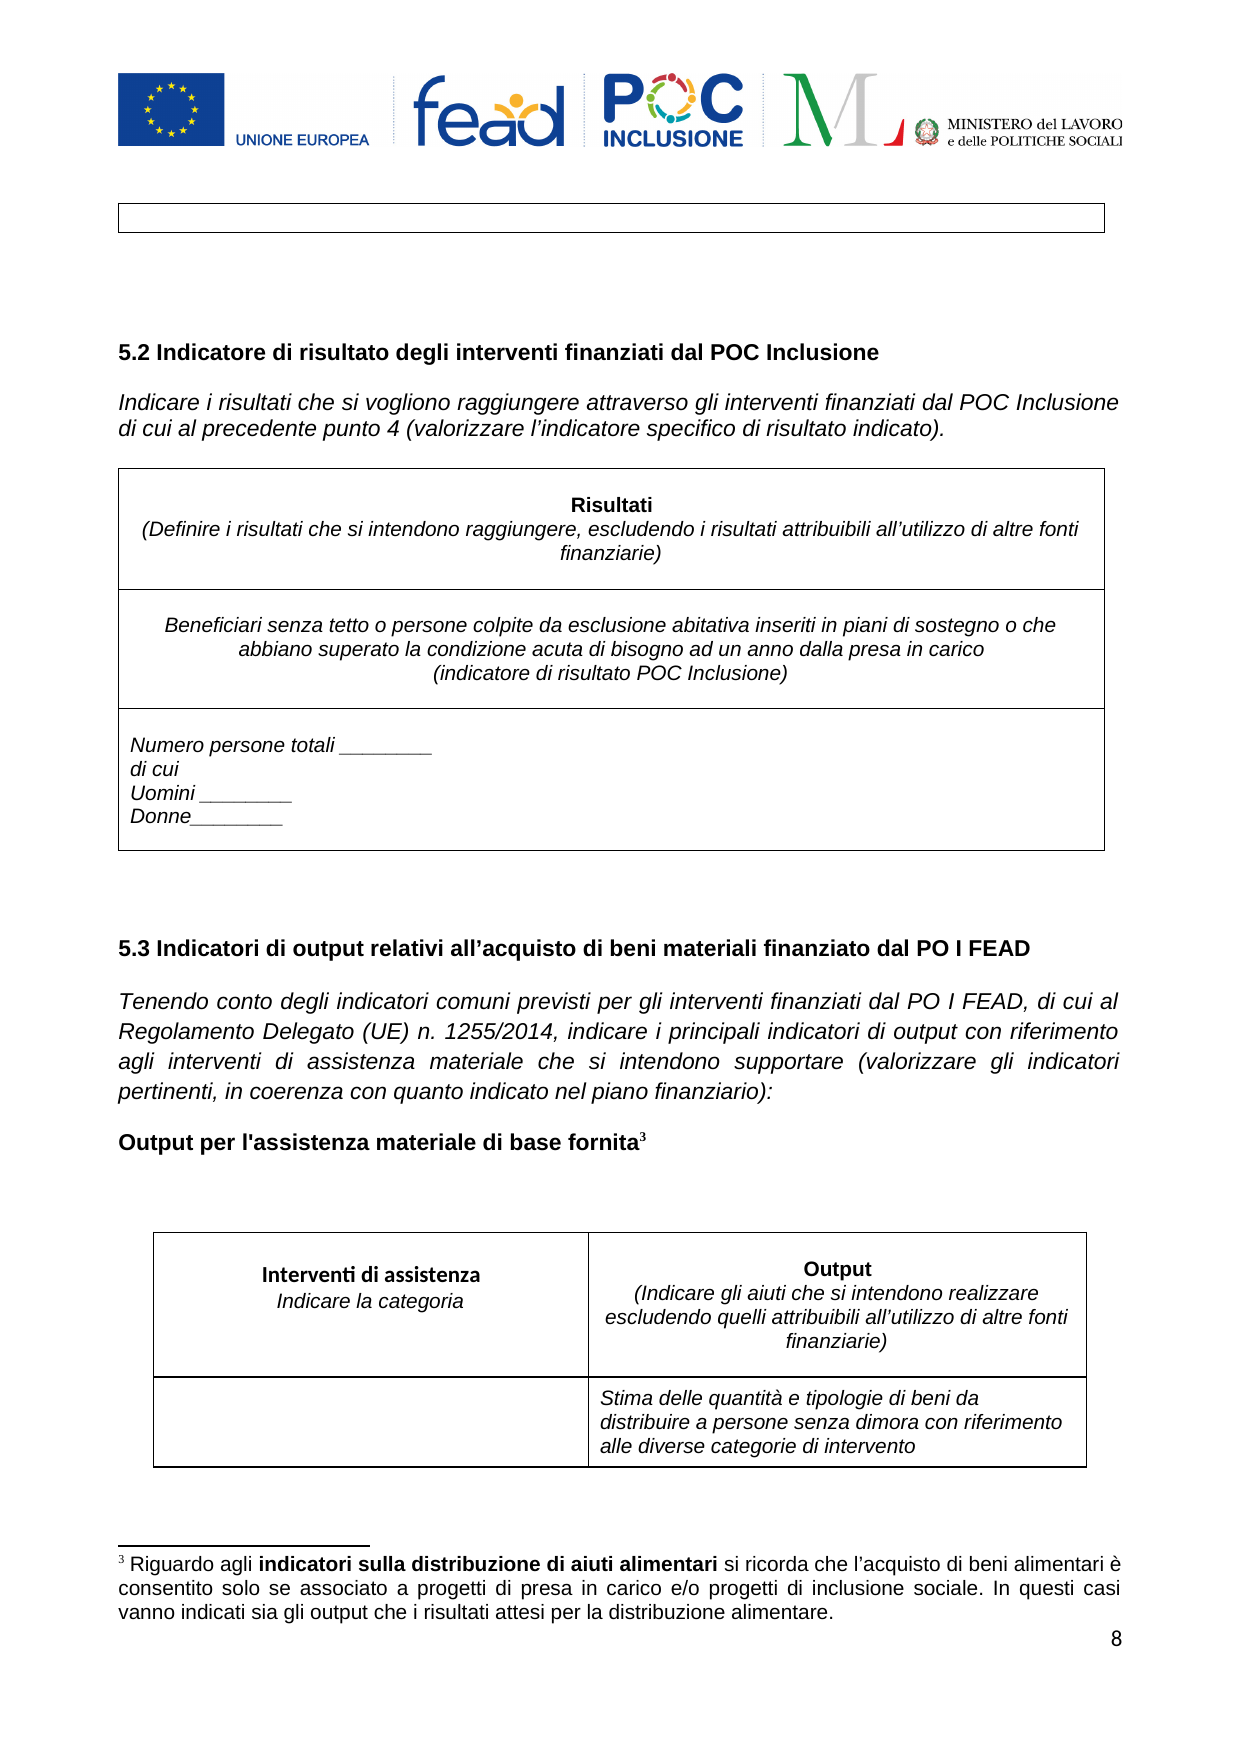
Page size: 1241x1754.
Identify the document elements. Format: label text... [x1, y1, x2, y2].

table_header Risultati (Definire i risultati che si intendono raggiungere, escludendo i risultati attribuibili all’utilizzo di altre fonti finanziarie) [119, 469, 1104, 589]
text Output per l'assistenza materiale di base fornita [118, 1129, 1122, 1156]
table_cell Stima delle quantità e tipologie di beni da distribuire a persone senza dimora con riferimento alle diverse categorie di intervento [589, 1378, 1086, 1466]
table_cell [154, 1378, 588, 1466]
table_cell [119, 204, 1104, 232]
text Indicare i risultati che si vogliono raggiungere attraverso gli interventi finanziati dal POC Inclusione di cui al precedente punto 4 (valorizzare l’indicatore specifico di risultato indicato). [118, 389, 1122, 442]
text 5.3 Indicatori di output relativi all’acquisto di beni materiali finanziato dal PO I FEAD [118, 935, 1122, 961]
table_cell Numero persone totali ________ di cui Uomini ________ Donne________ [119, 709, 1104, 850]
table_cell Beneficiari senza tetto o persone colpite da esclusione abitativa inseriti in piani di sostegno o che abbiano superato la condizione acuta di bisogno ad un anno dalla presa in carico (indicatore di risultato POC Inclusione) [119, 590, 1104, 707]
table_header Output (Indicare gli aiuti che si intendono realizzare escludendo quelli attribuibili all’utilizzo di altre fonti finanziarie) [589, 1233, 1086, 1376]
text Tenendo conto degli indicatori comuni previsti per gli interventi finanziati dal PO I FEAD, di cui al Regolamento Delegato (UE) n. 1255/2014, indicare i principali indicatori di output con riferimento agli interventi di assistenza materiale che si intendono supportare (valorizzare gli indicatori pertinenti, in coerenza con quanto indicato nel piano finanziario): [118, 988, 1122, 1104]
text 5.2 Indicatore di risultato degli interventi finanziati dal POC Inclusione [118, 339, 1122, 365]
picture [118, 73, 1123, 147]
table_header Interventi di assistenza Indicare la categoria [154, 1233, 588, 1376]
